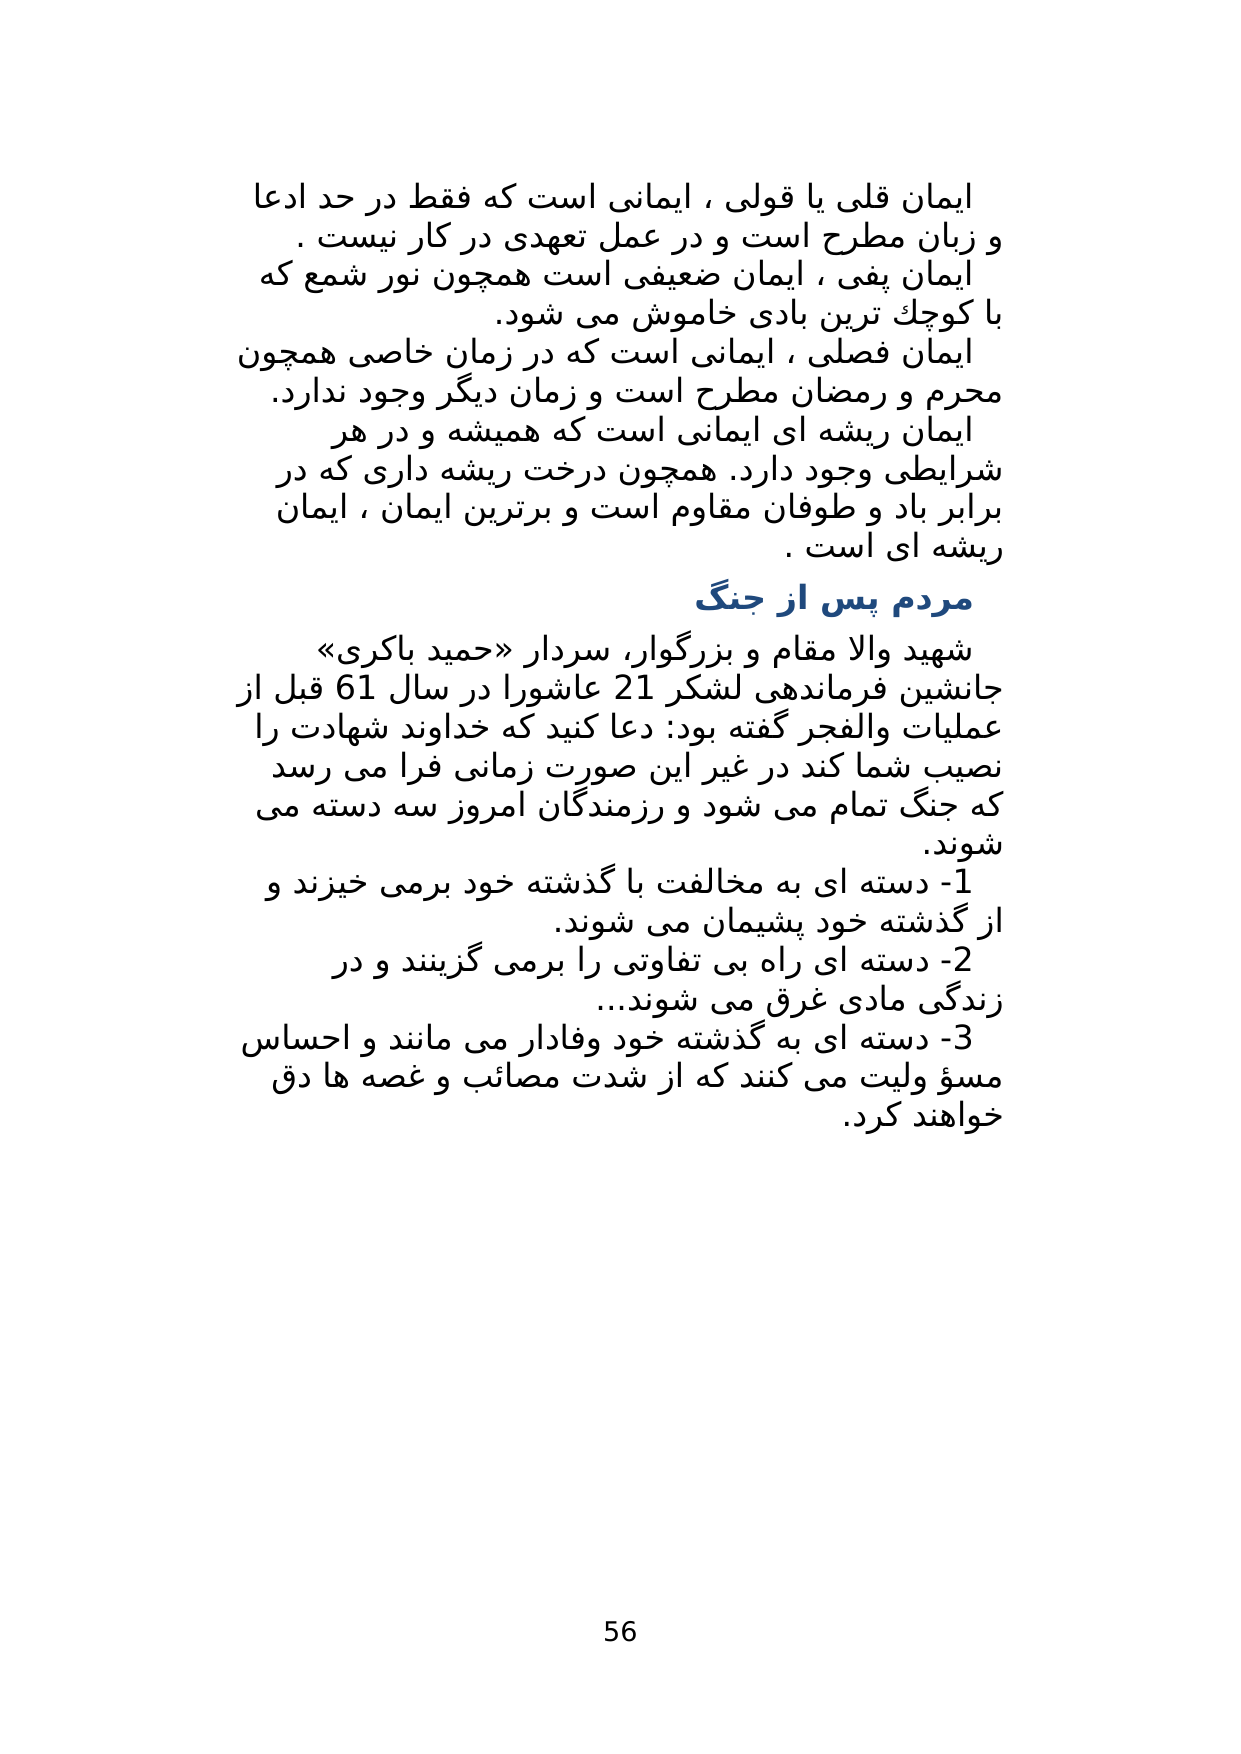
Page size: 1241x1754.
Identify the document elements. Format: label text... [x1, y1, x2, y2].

text ايمان فصلى ، ايمانى است كه در زمان خاصى همچون محرم و رمضان مطرح است و زمان ديگر وجود ندارد. [236, 333, 1004, 410]
text 3- دسته اى به گذشته خود وفادار مى مانند و احساس مسؤ وليت مى كنند كه از شدت مصائب و غصه ها دق خواهند كرد. [236, 1018, 1004, 1135]
text شهيد والا مقام و بزرگوار، سردار «حميد باكرى» جانشين فرماندهى لشكر 21 عاشورا در سال 61 قبل از عمليات والفجر گفته بود: دعا كنيد كه خداوند شهادت را نصيب شما كند در غير اين صورت زمانى فرا مى رسد كه جنگ تمام مى شود و رزمندگان امروز سه دسته مى شوند. [236, 629, 1004, 863]
text 1- دسته اى به مخالفت با گذشته خود برمى خيزند و از گذشته خود پشيمان مى شوند. [236, 863, 1004, 940]
subtitle مردم پس از جنگ [236, 578, 1004, 617]
text 2- دسته اى راه بى تفاوتى را برمى گزينند و در زندگى مادى غرق مى شوند... [236, 940, 1004, 1018]
text ايمان ريشه اى ايمانى است كه هميشه و در هر شرايطى وجود دارد. همچون درخت ريشه دارى كه در برابر باد و طوفان مقاوم است و برترين ايمان ، ايمان ريشه اى است . [236, 410, 1004, 566]
text ايمان پفى ، ايمان ضعيفى است همچون نور شمع كه با كوچك ترين بادى خاموش مى شود. [236, 255, 1004, 333]
text ايمان قلى يا قولى ، ايمانى است كه فقط در حد ادعا و زبان مطرح است و در عمل تعهدى در كار نيست . [236, 177, 1004, 255]
